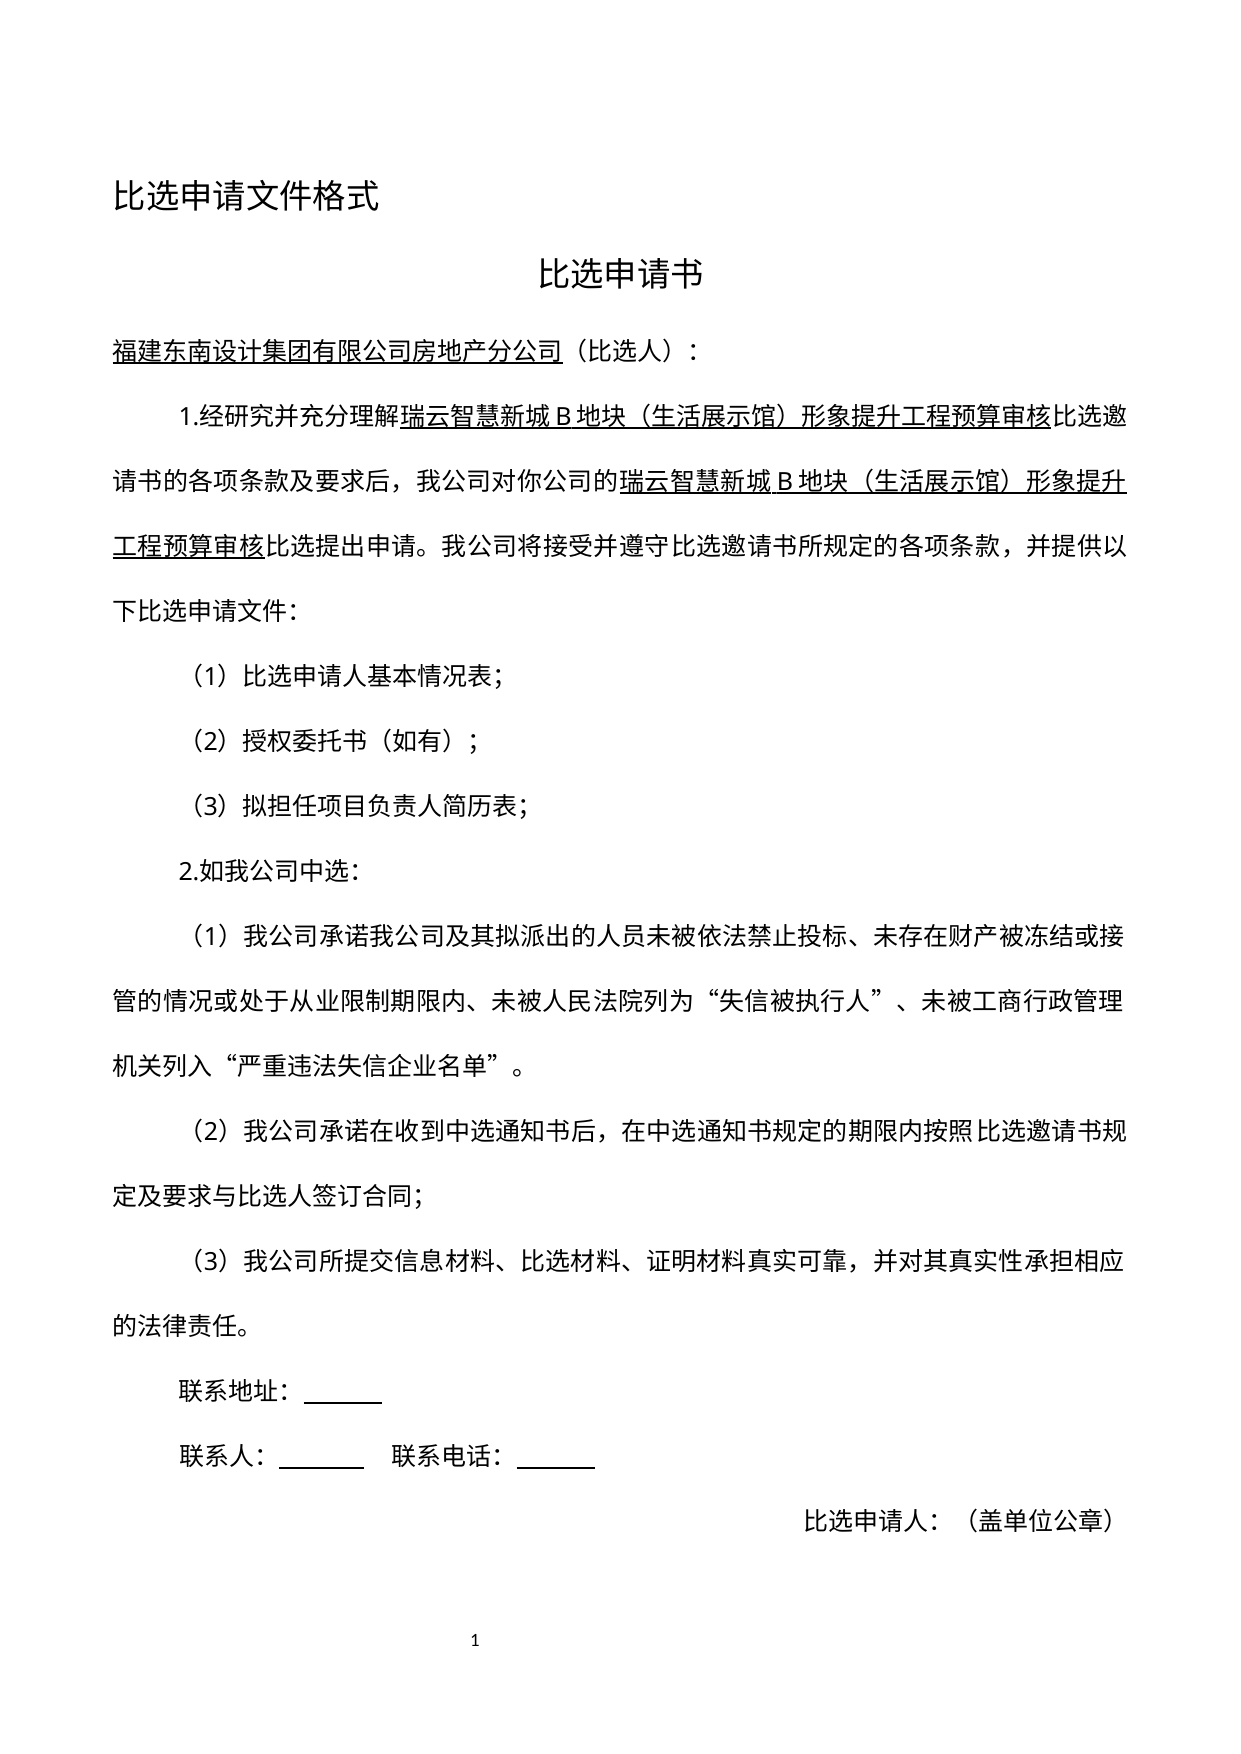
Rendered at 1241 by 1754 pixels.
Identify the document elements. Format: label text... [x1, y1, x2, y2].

text （1）我公司承诺我公司及其拟派出的人员未被依法禁止投标、未存在财产被冻结或接管的情况或处于从业限制期限内、未被人民法院列为“失信被执行人”、未被工商行政管理机关列入“严重违法失信企业名单”。 [112, 902, 1128, 1097]
text 比选申请人：（盖单位公章） [112, 1487, 1128, 1552]
text 福建东南设计集团有限公司房地产分公司（比选人）： [112, 317, 1128, 382]
text 比选申请文件格式 [112, 162, 1128, 227]
text 比选申请书 [112, 239, 1128, 304]
text （1）比选申请人基本情况表； [112, 642, 1128, 707]
list 授权委托书（如有）； [112, 707, 1128, 772]
text 1.经研究并充分理解瑞云智慧新城B地块（生活展示馆）形象提升工程预算审核比选邀请书的各项条款及要求后，我公司对你公司的瑞云智慧新城B地块（生活展示馆）形象提升工程预算审核比选提出申请。我公司将接受并遵守比选邀请书所规定的各项条款，并提供以下比选申请文件： [112, 382, 1128, 642]
text 联系地址： [112, 1357, 1128, 1422]
text 2.如我公司中选： [112, 837, 1128, 902]
text （2）我公司承诺在收到中选通知书后，在中选通知书规定的期限内按照比选邀请书规定及要求与比选人签订合同； [112, 1097, 1128, 1227]
text 联系人： 联系电话： [112, 1422, 1128, 1487]
list 拟担任项目负责人简历表； [112, 772, 1128, 837]
text （3）我公司所提交信息材料、比选材料、证明材料真实可靠，并对其真实性承担相应的法律责任。 [112, 1227, 1128, 1357]
